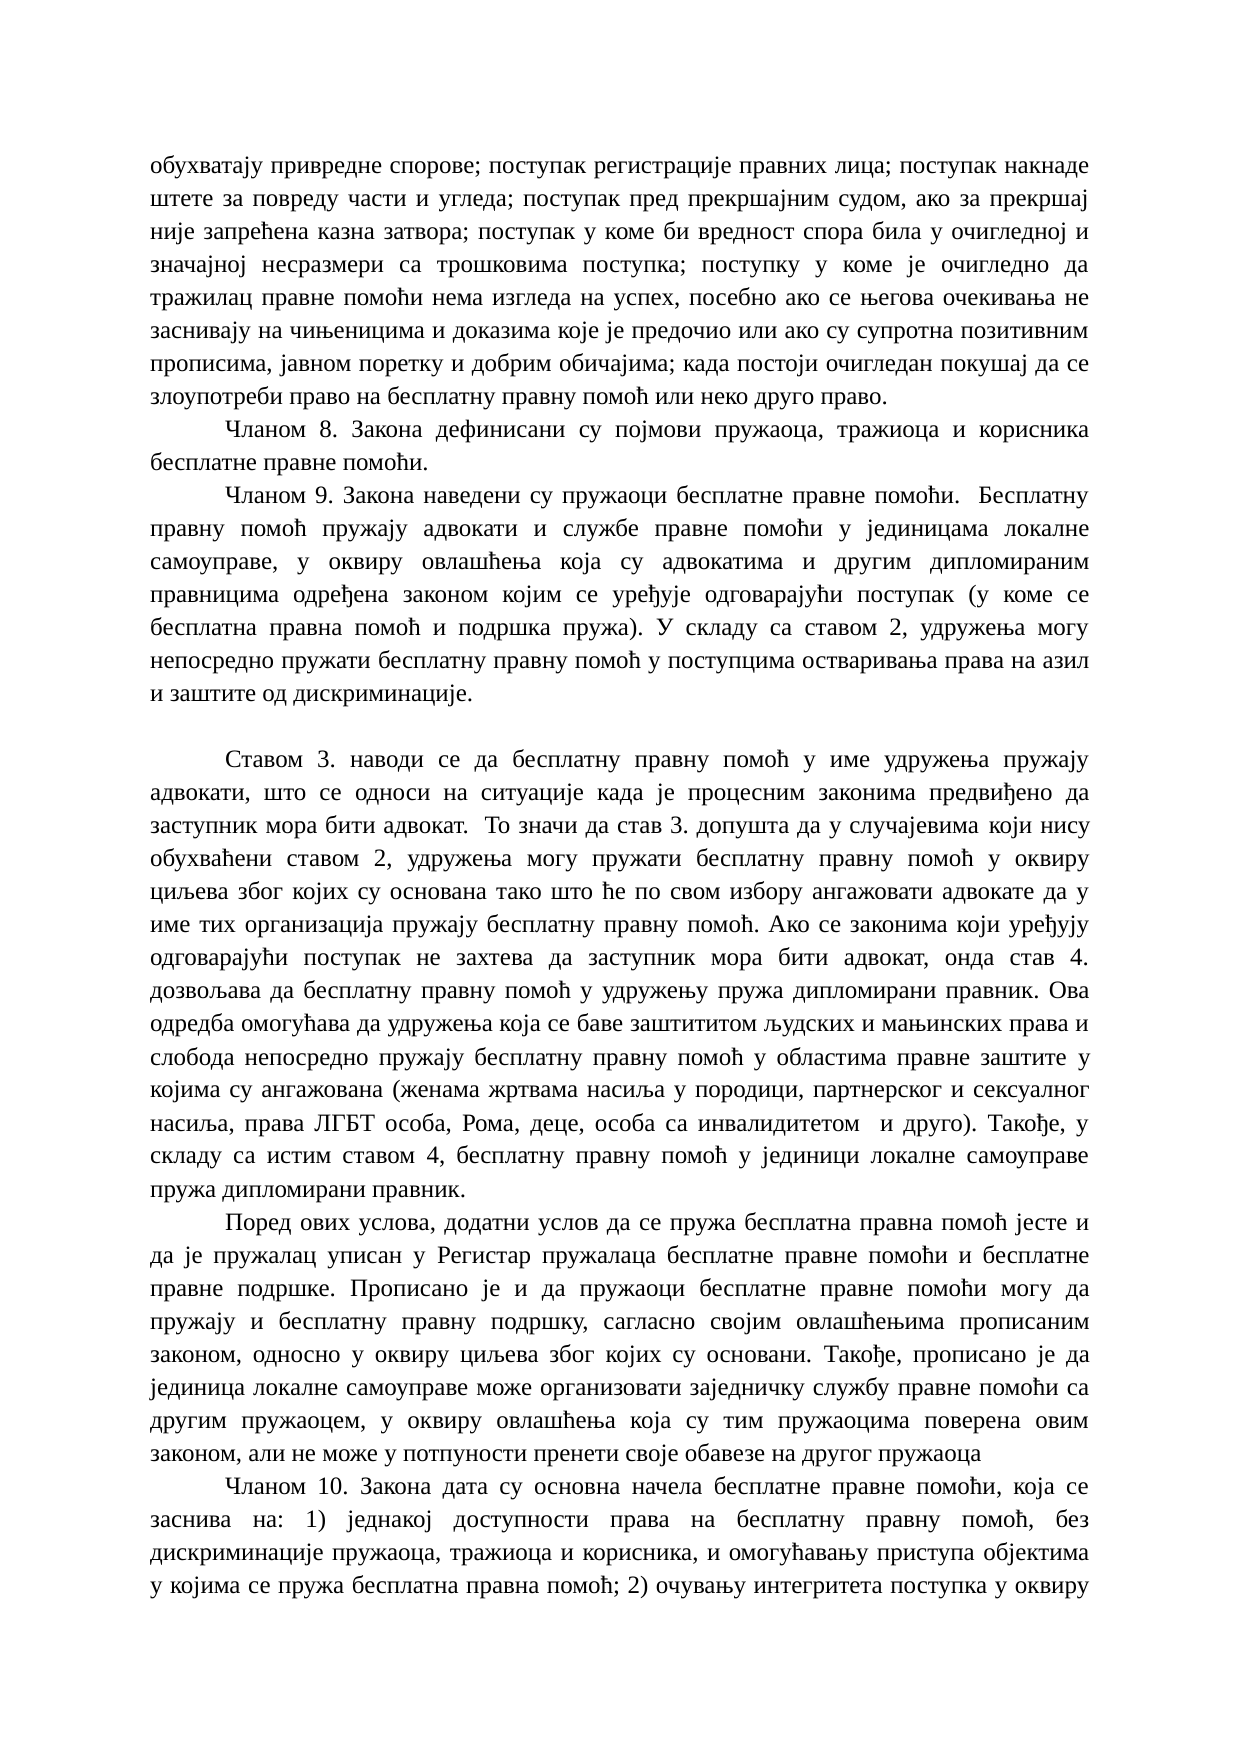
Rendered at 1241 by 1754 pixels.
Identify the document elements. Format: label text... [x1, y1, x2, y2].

text Ставом 3. наводи се да бесплатну правну помоћ у име удружења пружају адвокати, што се односи на ситуације када је процесним законима предвиђено да заступник мора бити адвокат. То значи да став 3. допушта да у случајевима који нису обухваћени ставом 2, удружења могу пружати бесплатну правну помоћ у оквиру циљева због којих су основана тако што ће по свом избору ангажовати адвокате да у име тих организација пружају бесплатну правну помоћ. Ако се законима који уређују одговарајући поступак не захтева да заступник мора бити адвокат, онда став 4. дозвољава да бесплатну правну помоћ у удружењу пружа дипломирани правник. Ова одредба омогућава да удружења која се баве заштититом људских и мањинских права и слобода непосредно пружају бесплатну правну помоћ у областима правне заштите у којима су ангажована (женама жртвама насиља у породици, партнерског и сексуалног насиља, права ЛГБТ особа, Рома, деце, особа са инвалидитетом и друго). Такође, у складу са истим ставом 4, бесплатну правну помоћ у јединици локалне самоуправе пружа дипломирани правник. [150, 744, 1090, 1202]
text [150, 150, 1090, 410]
text Чланом 9. Закона наведени су пружаоци бесплатне правне помоћи. Бесплатну правну помоћ пружају адвокати и службе правне помоћи у јединицама локалне самоуправе, у оквиру овлашћења која су адвокатима и другим дипломираним правницима одређена законом којим се уређује одговарајући поступак (у коме се бесплатна правна помоћ и подршка пружа). У складу са ставом 2, удружења могу непосредно пружати бесплатну правну помоћ у поступцима остваривања права на азил и заштите од дискриминације. [150, 480, 1090, 707]
text Поред ових услова, додатни услов да се пружа бесплатна правна помоћ јесте и да је пружалац уписан у Регистар пружалаца бесплатне правне помоћи и бесплатне правне подршке. Прописано је и да пружаоци бесплатне правне помоћи могу да пружају и бесплатну правну подршку, сагласно својим овлашћењима прописаним законом, односно у оквиру циљева због којих су основани. Такође, прописано је да јединица локалне самоуправе може организовати заједничку службу правне помоћи са другим пружаоцем, у оквиру овлашћења која су тим пружаоцима поверена овим законом, али не може у потпуности пренети своје обавезе на другог пружаоца [150, 1207, 1090, 1467]
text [150, 1471, 1090, 1599]
text Чланом 8. Закона дефинисани су појмови пружаоца, тражиоца и корисника бесплатне правне помоћи. [150, 414, 1090, 476]
